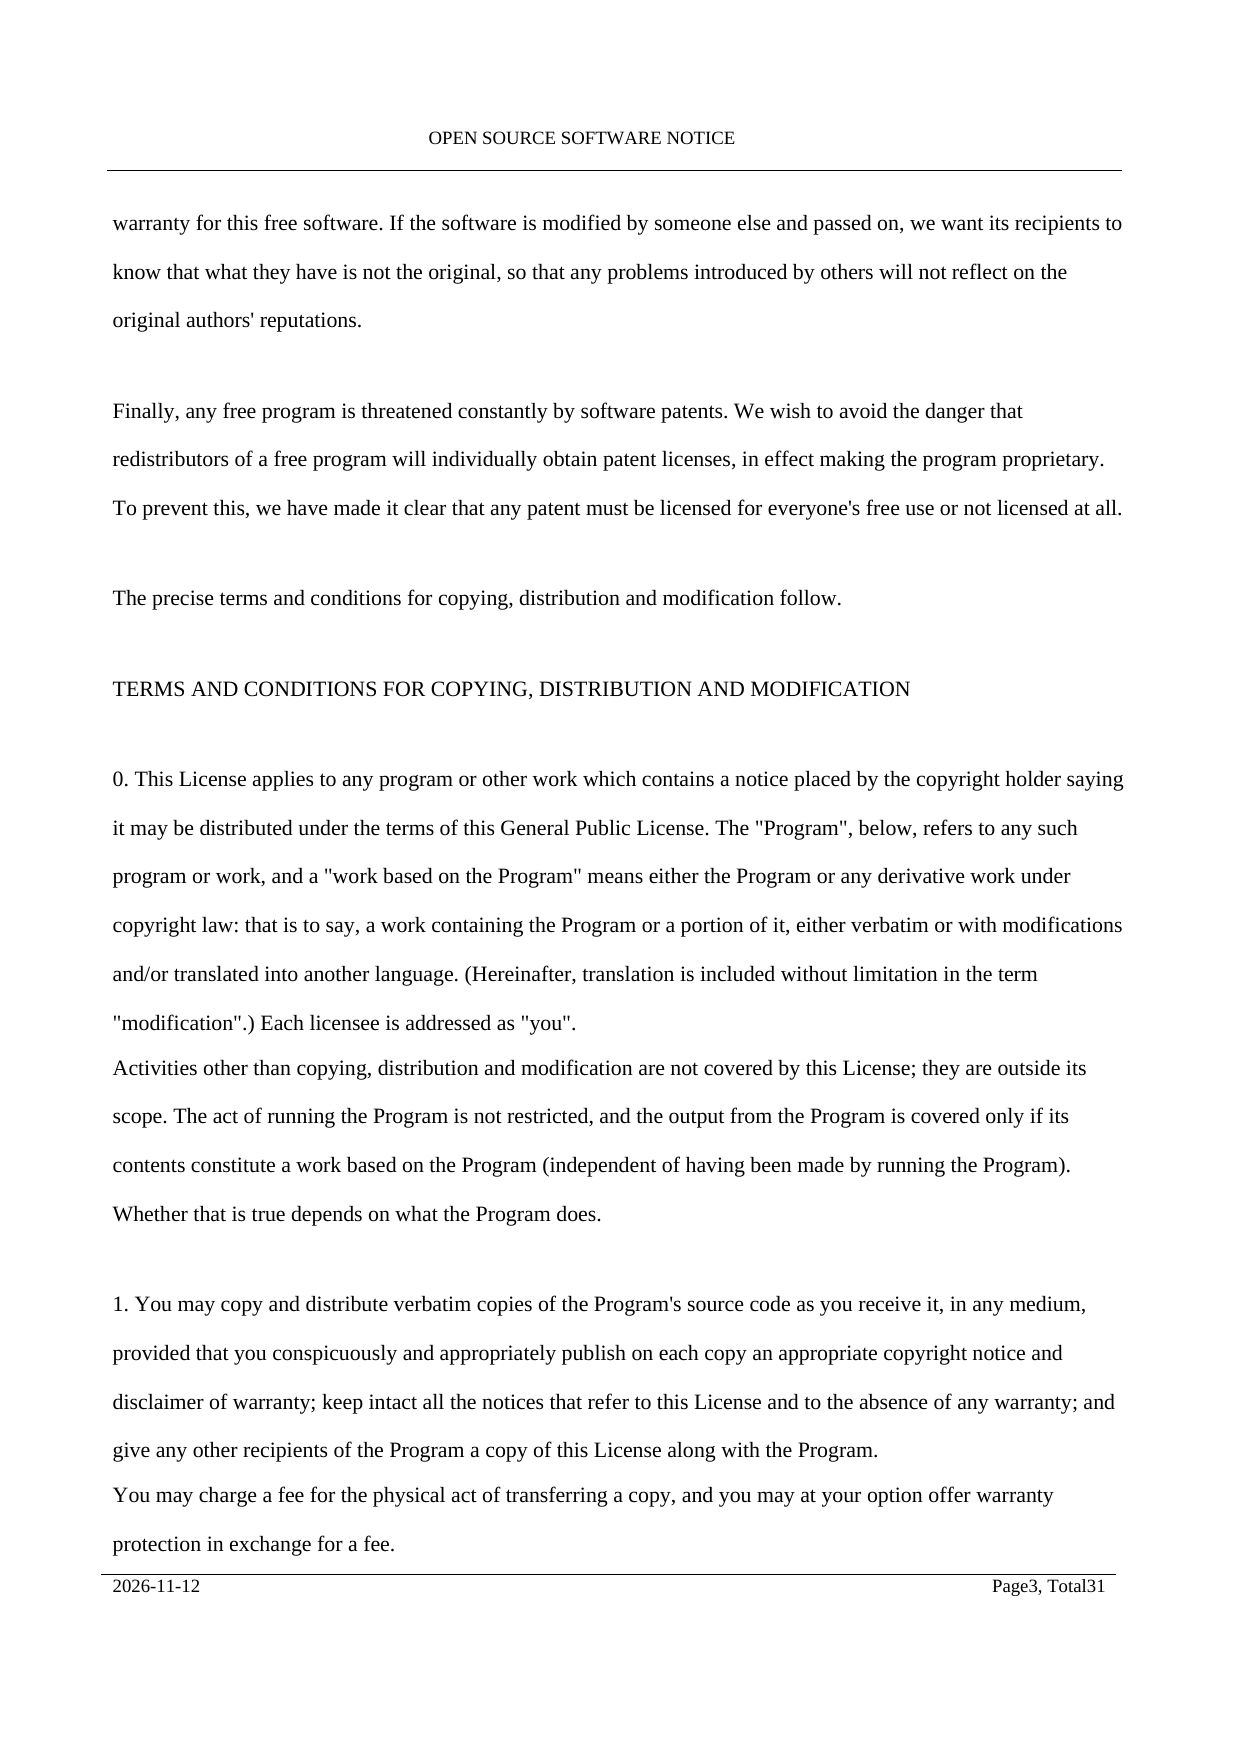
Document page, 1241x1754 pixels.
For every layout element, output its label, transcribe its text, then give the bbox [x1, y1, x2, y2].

text 1. You may copy and distribute verbatim copies of the Program's source code as you receive it, in any medium, provided that you conspicuously and appropriately publish on each copy an appropriate copyright notice and disclaimer of warranty; keep intact all the notices that refer to this License and to the absence of any warranty; and give any other recipients of the Program a copy of this License along with the Program. [112, 1287, 1128, 1466]
text Finally, any free program is threatened constantly by software patents. We wish to avoid the danger that redistributors of a free program will individually obtain patent licenses, in effect making the program proprietary. To prevent this, we have made it clear that any patent must be licensed for everyone's free use or not licensed at all. [112, 394, 1128, 524]
text You may charge a fee for the physical act of transferring a copy, and you may at your option offer warranty protection in exchange for a fee. [112, 1479, 1128, 1560]
text 0. This License applies to any program or other work which contains a notice placed by the copyright holder saying it may be distributed under the terms of this General Public License. The "Program", below, refers to any such program or work, and a "work based on the Program" means either the Program or any derivative work under copyright law: that is to say, a work containing the Program or a portion of it, either verbatim or with modifications and/or translated into another language. (Hereinafter, translation is included without limitation in the term "modification".) Each licensee is addressed as "you". [112, 762, 1128, 1038]
text Activities other than copying, distribution and modification are not covered by this License; they are outside its scope. The act of running the Program is not restricted, and the output from the Program is covered only if its contents constitute a work based on the Program (independent of having been made by running the Program). Whether that is true depends on what the Program does. [112, 1051, 1128, 1230]
text TERMS AND CONDITIONS FOR COPYING, DISTRIBUTION AND MODIFICATION [112, 672, 1128, 704]
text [112, 206, 1128, 336]
text The precise terms and conditions for copying, distribution and modification follow. [112, 582, 1128, 614]
